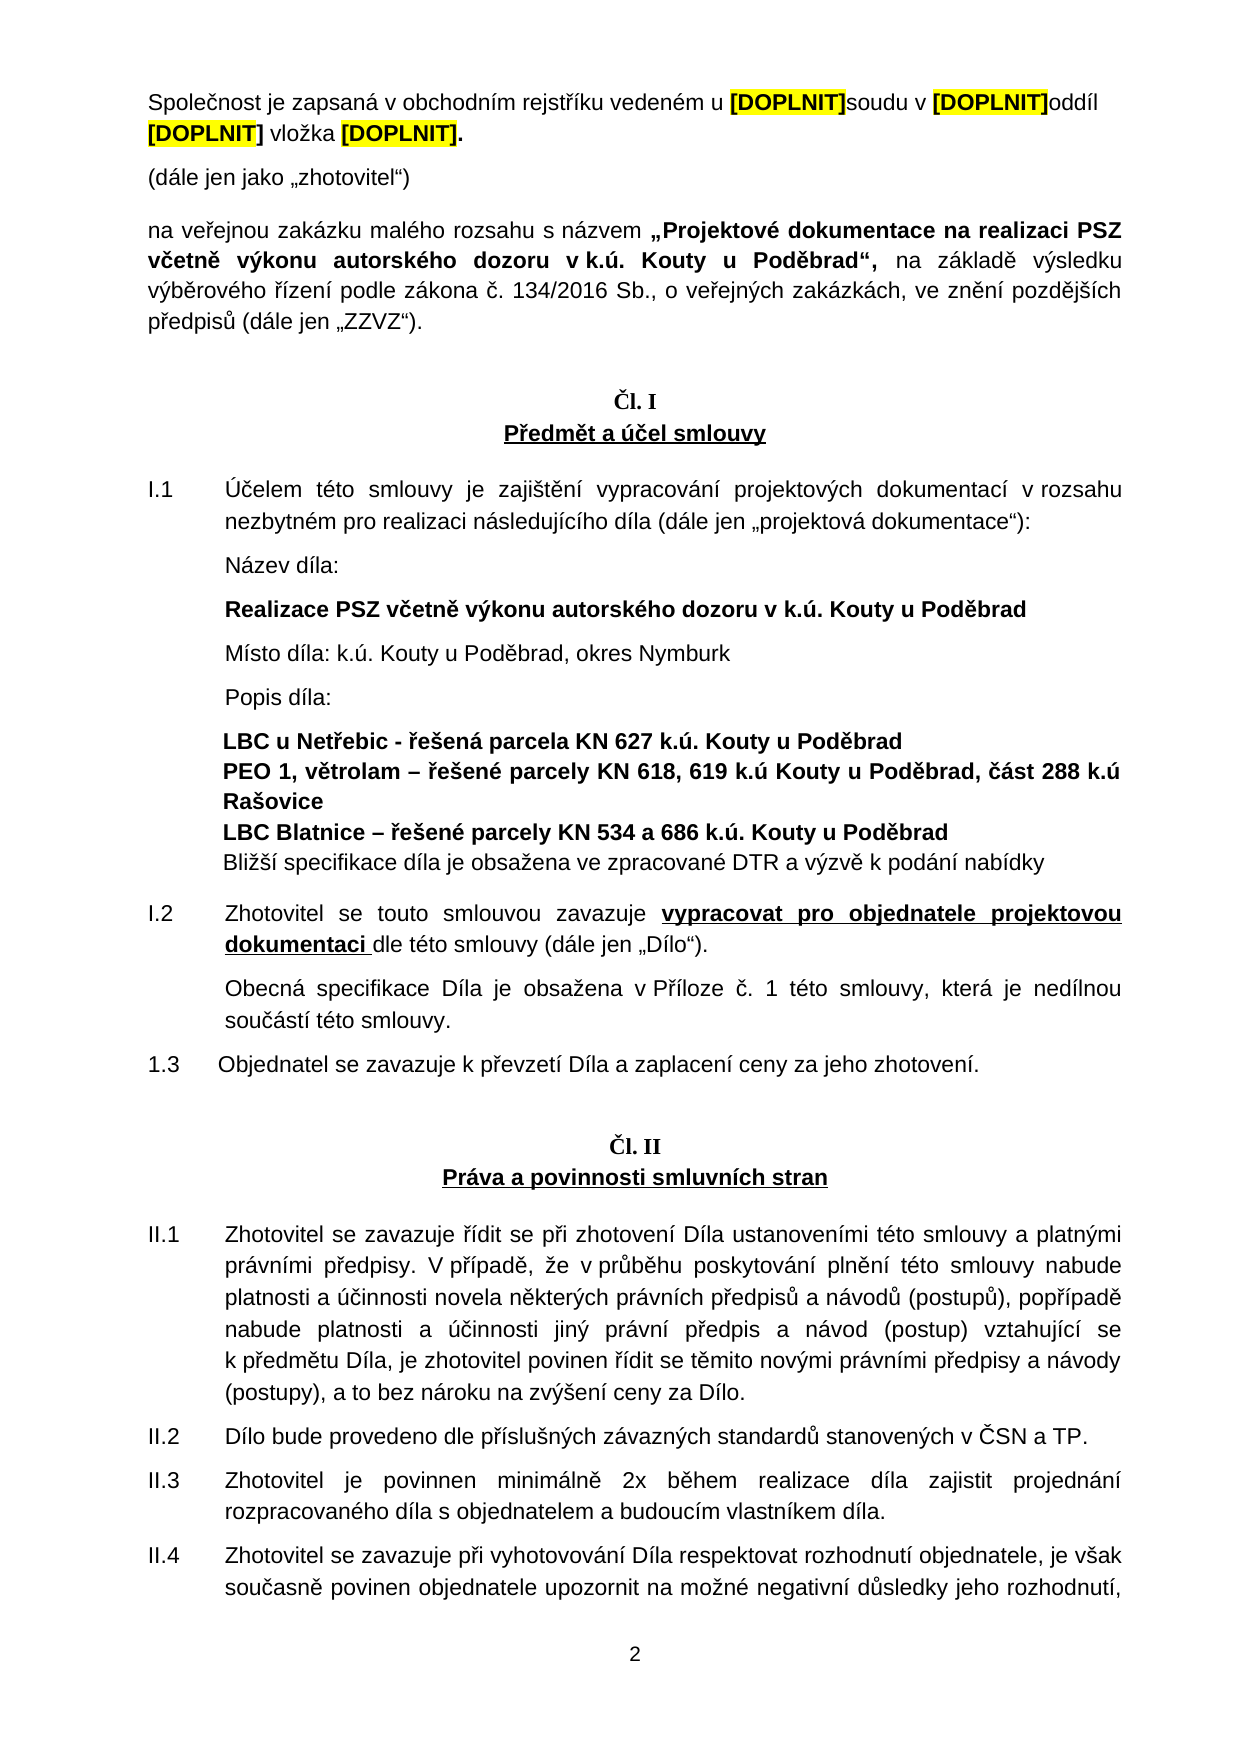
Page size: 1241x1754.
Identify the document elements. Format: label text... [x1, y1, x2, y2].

text na veřejnou zakázku malého rozsahu s názvem „Projektové dokumentace na realizaci PSZ včetně výkonu autorského dozoru v k.ú. Kouty u Poděbrad“, na základě výsledku výběrového řízení podle zákona č. 134/2016 Sb., o veřejných zakázkách, ve znění pozdějších předpisů (dále jen „ZZVZ“). [148, 217, 1122, 334]
list Bližší specifikace díla je obsažena ve zpracované DTR a výzvě k podání nabídky [223, 849, 1122, 875]
list LBC Blatnice – řešené parcely KN 534 a 686 k.ú. Kouty u Poděbrad [223, 818, 1122, 845]
text Práva a povinnosti smluvních stran [148, 1133, 1122, 1191]
text (dále jen jako „zhotovitel“) [148, 164, 1122, 191]
list PEO 1, větrolam – řešené parcely KN 618, 619 k.ú Kouty u Poděbrad, část 288 k.ú Rašovice [223, 758, 1122, 815]
list Název díla: [224, 552, 1122, 578]
text Předmět a účel smlouvy [148, 388, 1122, 446]
list Zhotovitel je povinnen minimálně 2x během realizace díla zajistit projednání rozpracovaného díla s objednatelem a budoucím vlastníkem díla. [148, 1467, 1122, 1525]
list Dílo bude provedeno dle příslušných závazných standardů stanovených v ČSN a TP. [148, 1423, 1122, 1449]
text Společnost je zapsaná v obchodním rejstříku vedeném u [DOPLNIT]soudu v [DOPLNIT]oddíl [DOPLNIT] vložka [DOPLNIT]. [148, 89, 1152, 147]
list LBC u Netřebic - řešená parcela KN 627 k.ú. Kouty u Poděbrad [223, 728, 1122, 754]
list Popis díla: [224, 684, 1122, 710]
list Obecná specifikace Díla je obsažena v Příloze č. 1 této smlouvy, která je nedílnou součástí této smlouvy. [224, 975, 1122, 1033]
list 1.3 Objednatel se zavazuje k převzetí Díla a zaplacení ceny za jeho zhotovení. [148, 1051, 1122, 1077]
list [148, 1542, 1122, 1600]
list Zhotovitel se zavazuje řídit se při zhotovení Díla ustanoveními této smlouvy a platnými právními předpisy. V případě, že v průběhu poskytování plnění této smlouvy nabude platnosti a účinnosti novela některých právních předpisů a návodů (postupů), popřípadě nabude platnosti a účinnosti jiný právní předpis a návod (postup) vztahující se k předmětu Díla, je zhotovitel povinen řídit se těmito novými právními předpisy a návody (postupy), a to bez nároku na zvýšení ceny za Dílo. [148, 1221, 1122, 1405]
list Zhotovitel se touto smlouvou zavazuje vypracovat pro objednatele projektovou dokumentaci dle této smlouvy (dále jen „Dílo“). [148, 900, 1122, 958]
list Účelem této smlouvy je zajištění vypracování projektových dokumentací v rozsahu nezbytném pro realizaci následujícího díla (dále jen „projektová dokumentace“): [148, 476, 1122, 534]
list Místo díla: k.ú. Kouty u Poděbrad, okres Nymburk [224, 640, 1122, 666]
list Realizace PSZ včetně výkonu autorského dozoru v k.ú. Kouty u Poděbrad [224, 596, 1122, 622]
